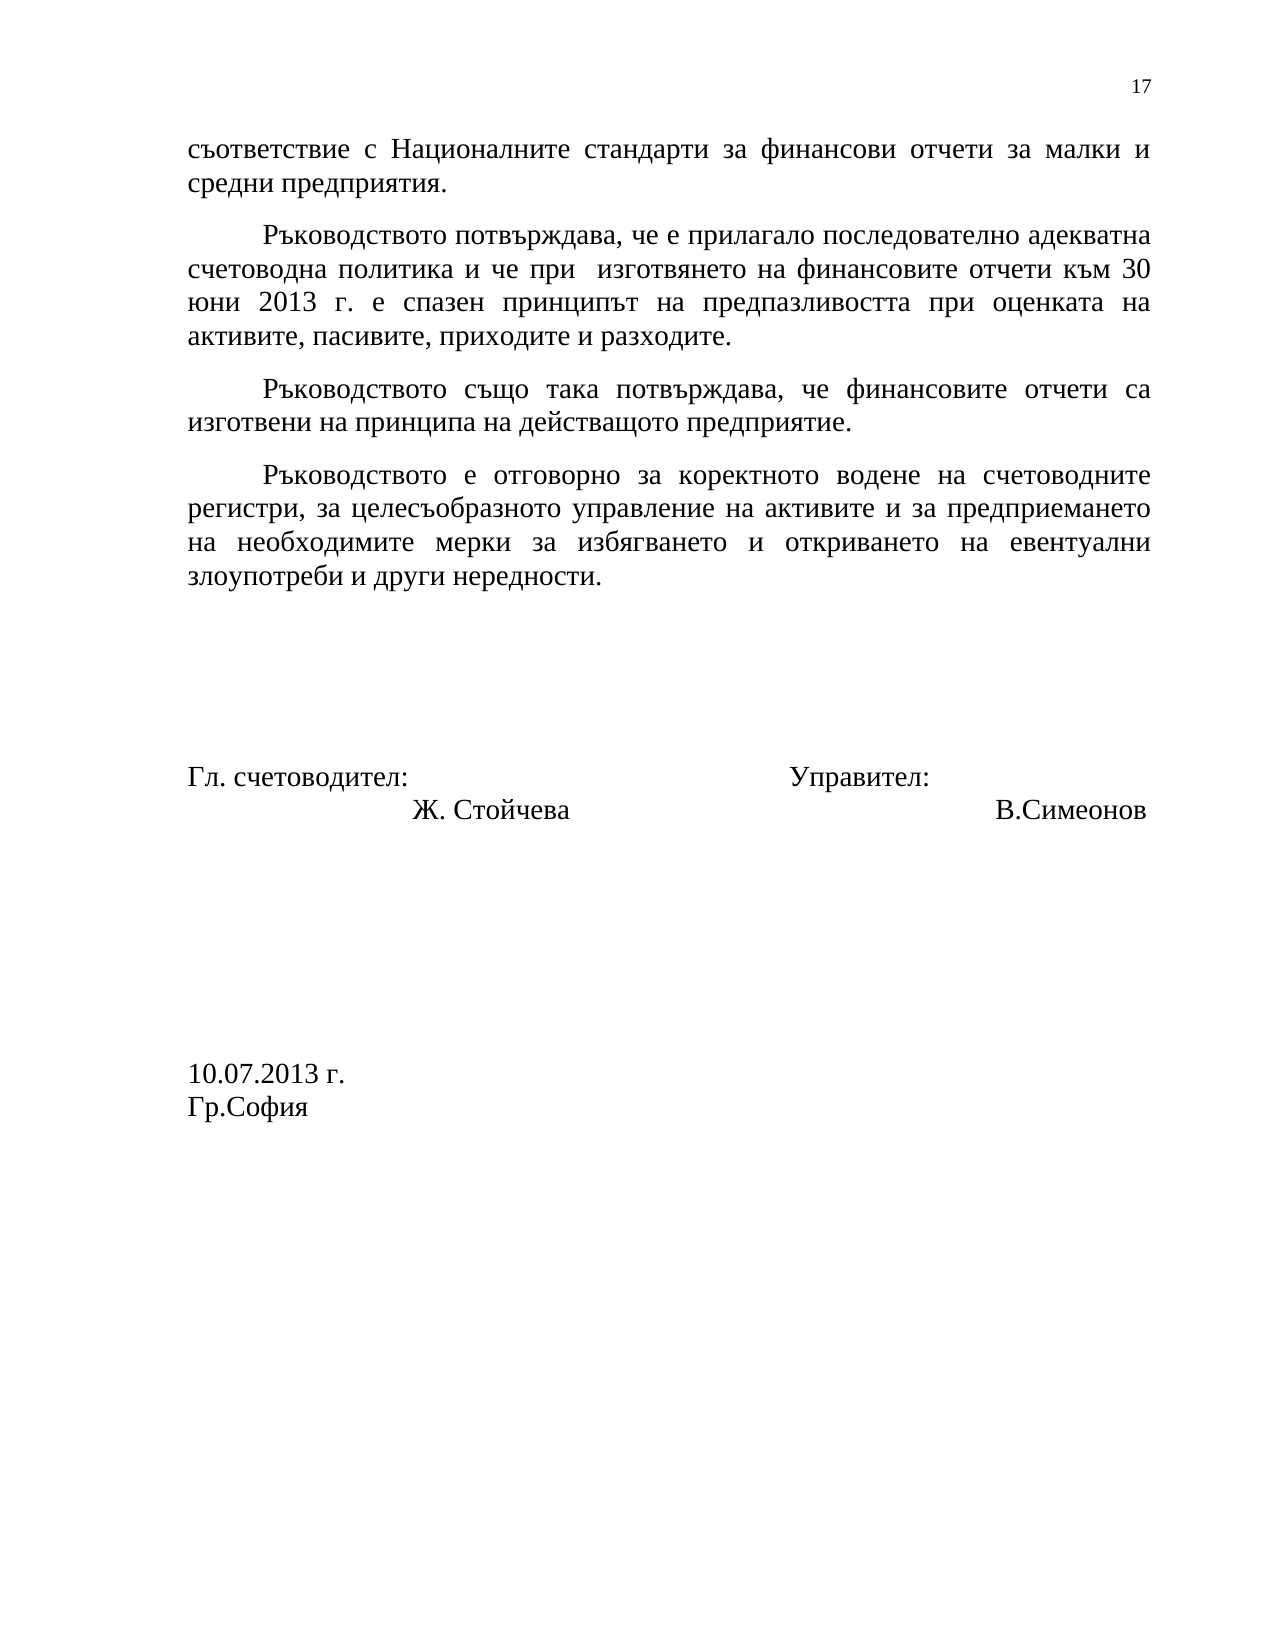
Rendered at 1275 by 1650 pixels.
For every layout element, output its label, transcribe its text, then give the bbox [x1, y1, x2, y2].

text Гр.София [187, 1089, 1152, 1123]
text 10.07.2013 г. [187, 1056, 1152, 1089]
text Ж. Стойчева В.Симеонов [337, 792, 1152, 888]
text Гл. счетоводител: Управител: [187, 759, 1152, 792]
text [187, 131, 1152, 198]
text Ръководството е отговорно за коректното водене на счетоводните регистри, за целесъобразното управление на активите и за предприемането на необходимите мерки за избягването и откриването на евентуални злоупотреби и други нередности. [187, 457, 1152, 591]
text Ръководството също така потвърждава, че финансовите отчети са изготвени на принципа на действащото предприятие. [187, 371, 1152, 438]
text Ръководството потвърждава, че е прилагало последователно адекватна счетоводна политика и че при изготвянето на финансовите отчети към 30 юни 2013 г. е спазен принципът на предпазливостта при оценката на активите, пасивите, приходите и разходите. [187, 217, 1152, 352]
